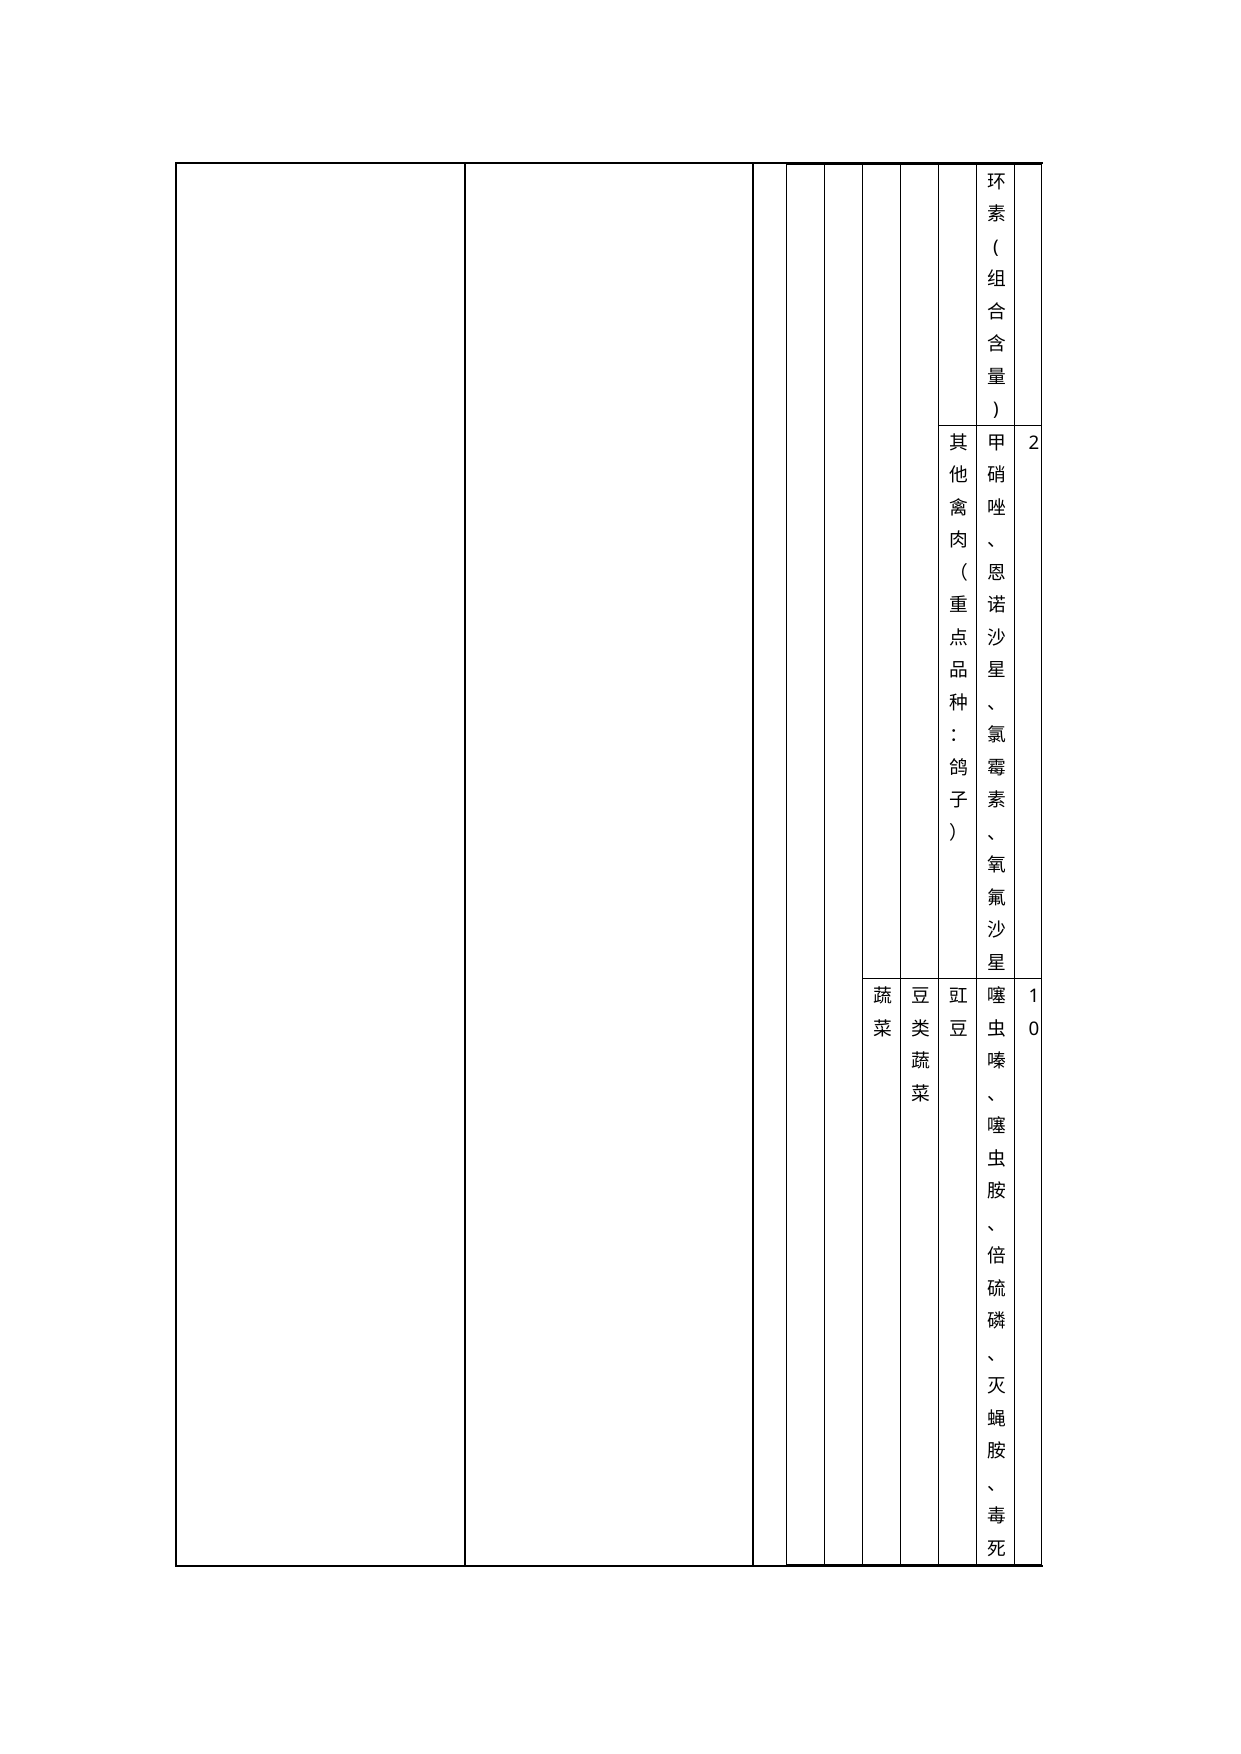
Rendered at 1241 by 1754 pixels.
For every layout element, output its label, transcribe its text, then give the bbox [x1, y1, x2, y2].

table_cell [901, 979, 938, 1564]
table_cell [977, 426, 1014, 978]
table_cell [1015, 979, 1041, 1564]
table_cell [977, 979, 1014, 1564]
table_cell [787, 165, 824, 1564]
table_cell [754, 164, 786, 1565]
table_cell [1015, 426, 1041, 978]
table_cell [901, 165, 938, 978]
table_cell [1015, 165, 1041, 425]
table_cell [825, 165, 862, 1564]
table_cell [863, 165, 900, 978]
table_cell ★ [466, 164, 752, 1565]
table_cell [939, 426, 976, 978]
table_cell 1 [177, 164, 464, 1565]
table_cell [939, 979, 976, 1564]
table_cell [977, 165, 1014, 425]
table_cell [863, 979, 900, 1564]
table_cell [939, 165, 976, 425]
